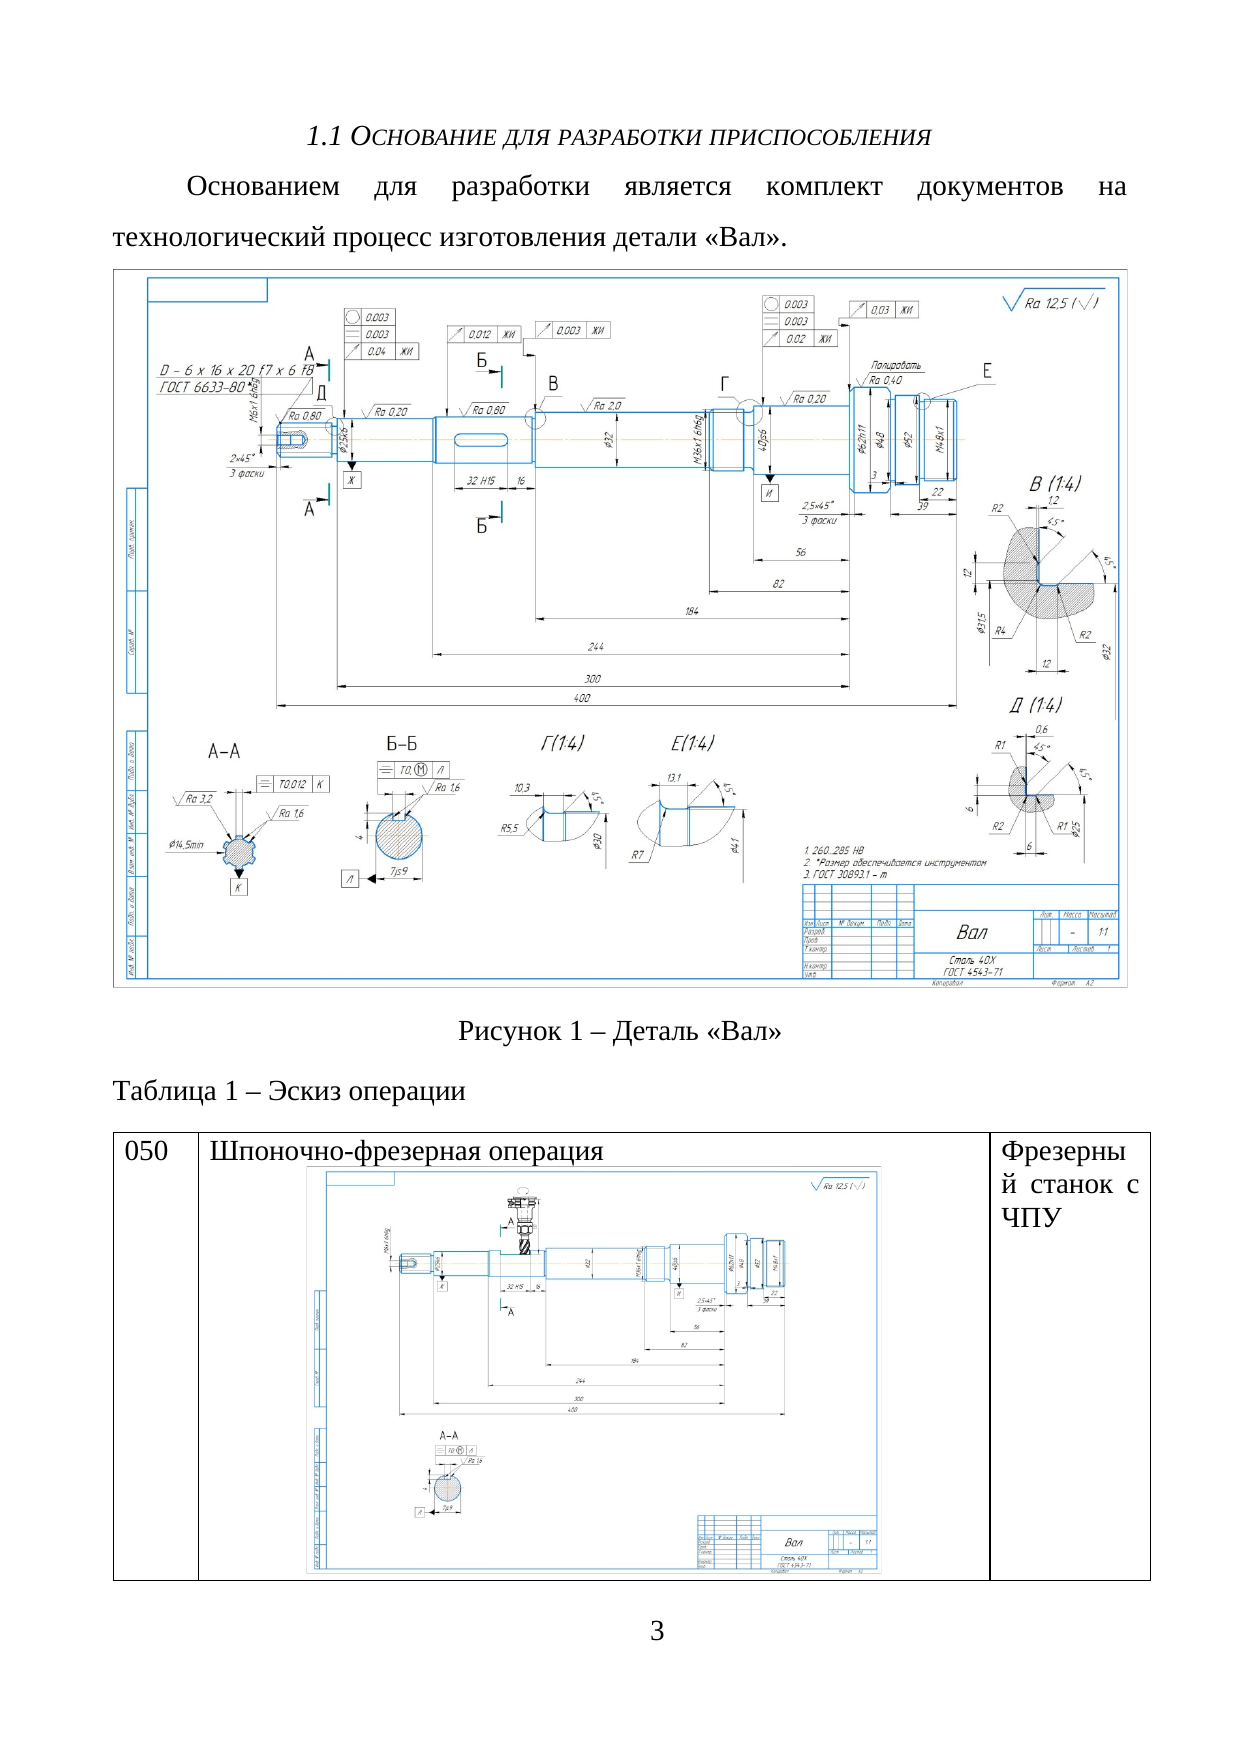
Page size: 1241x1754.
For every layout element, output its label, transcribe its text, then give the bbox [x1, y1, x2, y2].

text Основанием для разработки является комплект документов на технологический процесс изготовления детали «Вал». [112, 168, 1128, 252]
text Рисунок 1 – Деталь «Вал» [112, 1013, 1128, 1047]
table_header Фрезерный станок с ЧПУ [991, 1133, 1150, 1580]
text Таблица 1 – Эскиз операции [112, 1073, 1128, 1106]
subtitle 1.1 Основание для разработки приспособления [112, 118, 1128, 152]
table_header Шпоночно-фрезерная операция [199, 1133, 989, 1580]
table_header 050 [114, 1133, 198, 1580]
picture [306, 1166, 882, 1574]
picture [112, 269, 1128, 988]
